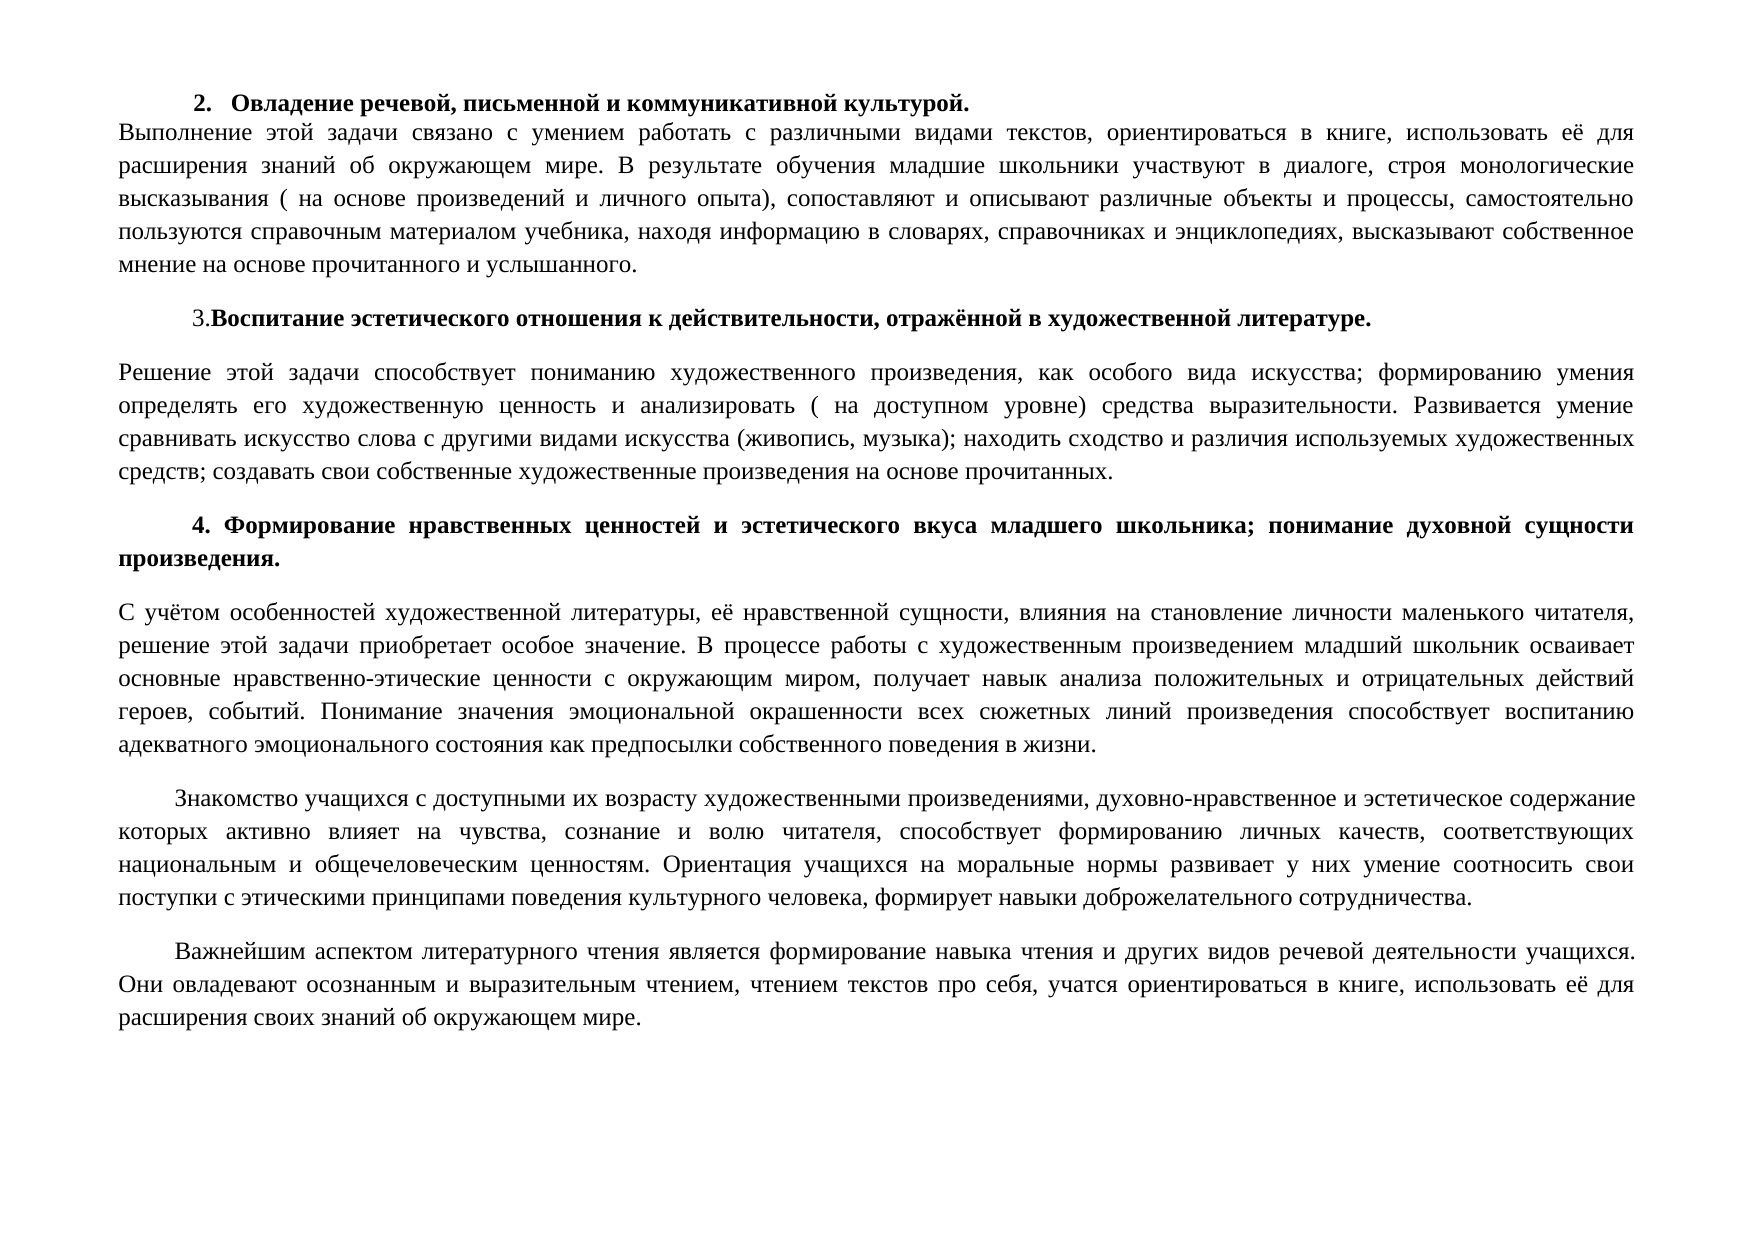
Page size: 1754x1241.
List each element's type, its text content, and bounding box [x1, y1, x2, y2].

text С учётом особенностей художественной литературы, её нравственной сущности, влияния на становление личности маленького читателя, решение этой задачи приобретает особое значение. В процессе работы с художественным произведением младший школьник осваивает основные нравственно-этические ценности с окружающим миром, получает навык анализа положительных и отрицательных действий героев, событий. Понимание значения эмоциональной окрашенности всех сюжетных линий произведения способствует воспитанию адекватного эмоционального состояния как предпосылки собственного поведения в жизни. [118, 597, 1636, 758]
text Знакомство учащихся с доступными их возрасту художественными произведениями, духовно-нравственное и эстетическое содержание которых активно влияет на чувства, сознание и волю читателя, способствует формированию личных качеств, соответствующих национальным и общечеловеческим ценностям. Ориентация учащихся на моральные нормы развивает у них умение соотносить свои поступки с этическими принципами поведения культурного человека, формирует навыки доброжелательного сотрудничества. [118, 783, 1636, 911]
text Решение этой задачи способствует пониманию художественного произведения, как особого вида искусства; формированию умения определять его художественную ценность и анализировать ( на доступном уровне) средства выразительности. Развивается умение сравнивать искусство слова с другими видами искусства (живопись, музыка); находить сходство и различия используемых художественных средств; создавать свои собственные художественные произведения на основе прочитанных. [118, 357, 1636, 485]
text 4. Формирование нравственных ценностей и эстетического вкуса младшего школьника; понимание духовной сущности произведения. [118, 510, 1636, 572]
list Овладение речевой, письменной и коммуникативной культурой. [193, 88, 1636, 117]
text Важнейшим аспектом литературного чтения является формирование навыка чтения и других видов речевой деятельности учащихся. Они овладевают осознанным и выразительным чтением, чтением текстов про себя, учатся ориентироваться в книге, использовать её для расширения своих знаний об окружающем мире. [118, 936, 1636, 1031]
text 3.Воспитание эстетического отношения к действительности, отражённой в художественной литературе. [118, 303, 1636, 332]
text Выполнение этой задачи связано с умением работать с различными видами текстов, ориентироваться в книге, использовать её для расширения знаний об окружающем мире. В результате обучения младшие школьники участвуют в диалоге, строя монологические высказывания ( на основе произведений и личного опыта), сопоставляют и описывают различные объекты и процессы, самостоятельно пользуются справочным материалом учебника, находя информацию в словарях, справочниках и энциклопедиях, высказывают собственное мнение на основе прочитанного и услышанного. [118, 117, 1636, 278]
